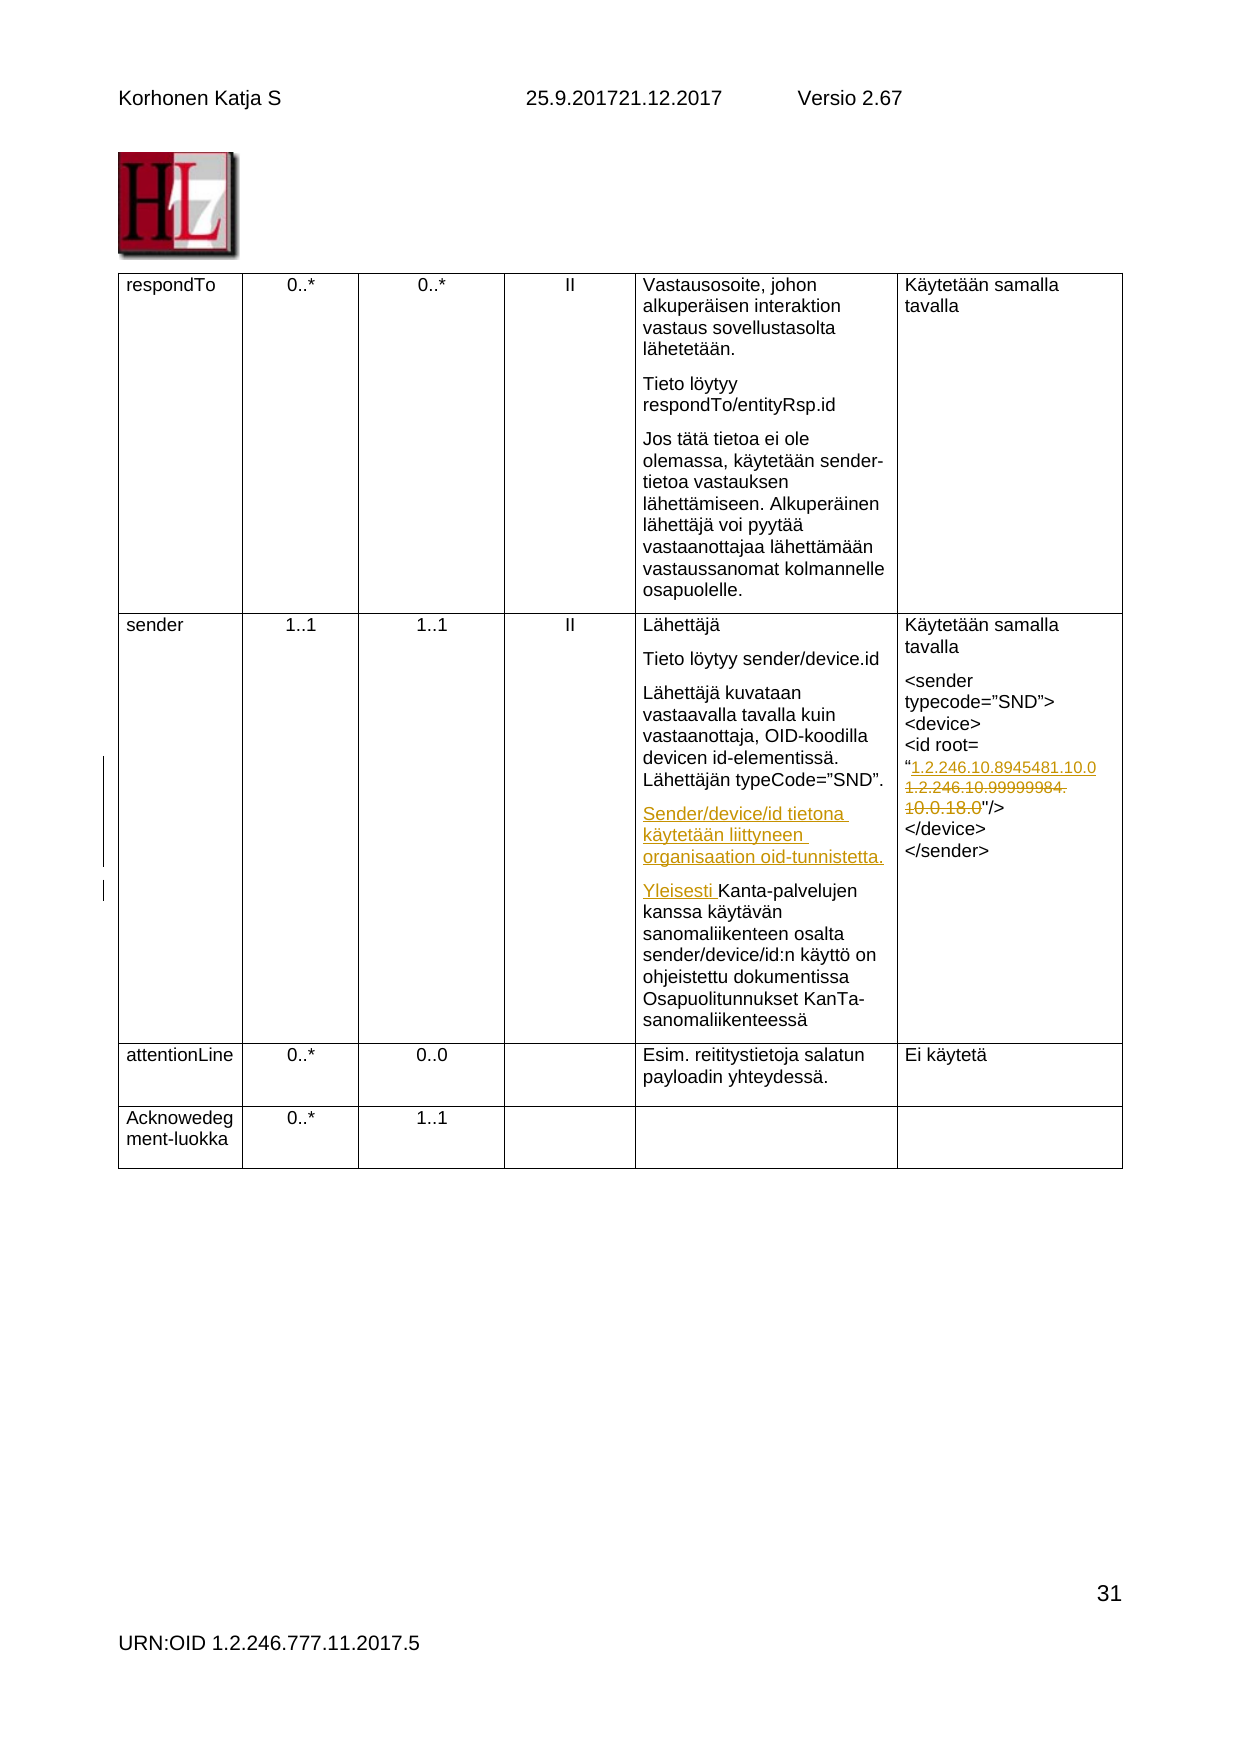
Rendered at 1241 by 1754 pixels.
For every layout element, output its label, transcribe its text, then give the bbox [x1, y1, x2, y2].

table_cell Käytetään samalla tavalla <sender typecode=”SND”> <device> <id root= “ "/> </device> </sender> [898, 614, 1122, 1043]
table_cell Acknowedegment-luokka [119, 1107, 242, 1168]
table_cell attentionLine [119, 1044, 242, 1106]
table_cell 1..1 [359, 1107, 504, 1168]
table_cell Käytetään samalla tavalla [898, 274, 1122, 613]
table_cell 0..* [243, 1044, 358, 1106]
table_cell [898, 1107, 1122, 1168]
picture [118, 152, 241, 260]
table_cell 0..* [359, 274, 504, 613]
table_cell [636, 1107, 897, 1168]
table_cell [505, 1107, 635, 1168]
table_cell Ei käytetä [898, 1044, 1122, 1106]
table_cell 1..1 [359, 614, 504, 1043]
table_cell [505, 1044, 635, 1106]
table_cell sender [119, 614, 242, 1043]
table_cell 1..1 [243, 614, 358, 1043]
table_cell Esim. reititystietoja salatun payloadin yhteydessä. [636, 1044, 897, 1106]
table_cell respondTo [119, 274, 242, 613]
table_cell 0..* [243, 274, 358, 613]
table_cell Lähettäjä Tieto löytyy sender/device.id Lähettäjä kuvataan vastaavalla tavalla kuin vastaanottaja, OID-koodilla devicen id-elementissä. Lähettäjän typeCode=”SND”. Kanta-palvelujen kanssa käytävän sanomaliikenteen osalta sender/device/id:n käyttö on ohjeistettu dokumentissa Osapuolitunnukset KanTa-sanomaliikenteessä [636, 614, 897, 1043]
table_cell II [505, 274, 635, 613]
table_cell 0..* [243, 1107, 358, 1168]
table_cell 0..0 [359, 1044, 504, 1106]
table_cell Vastausosoite, johon alkuperäisen interaktion vastaus sovellustasolta lähetetään. Tieto löytyy respondTo/entityRsp.id Jos tätä tietoa ei ole olemassa, käytetään sender-tietoa vastauksen lähettämiseen. Alkuperäinen lähettäjä voi pyytää vastaanottajaa lähettämään vastaussanomat kolmannelle osapuolelle. [636, 274, 897, 613]
table_cell II [505, 614, 635, 1043]
